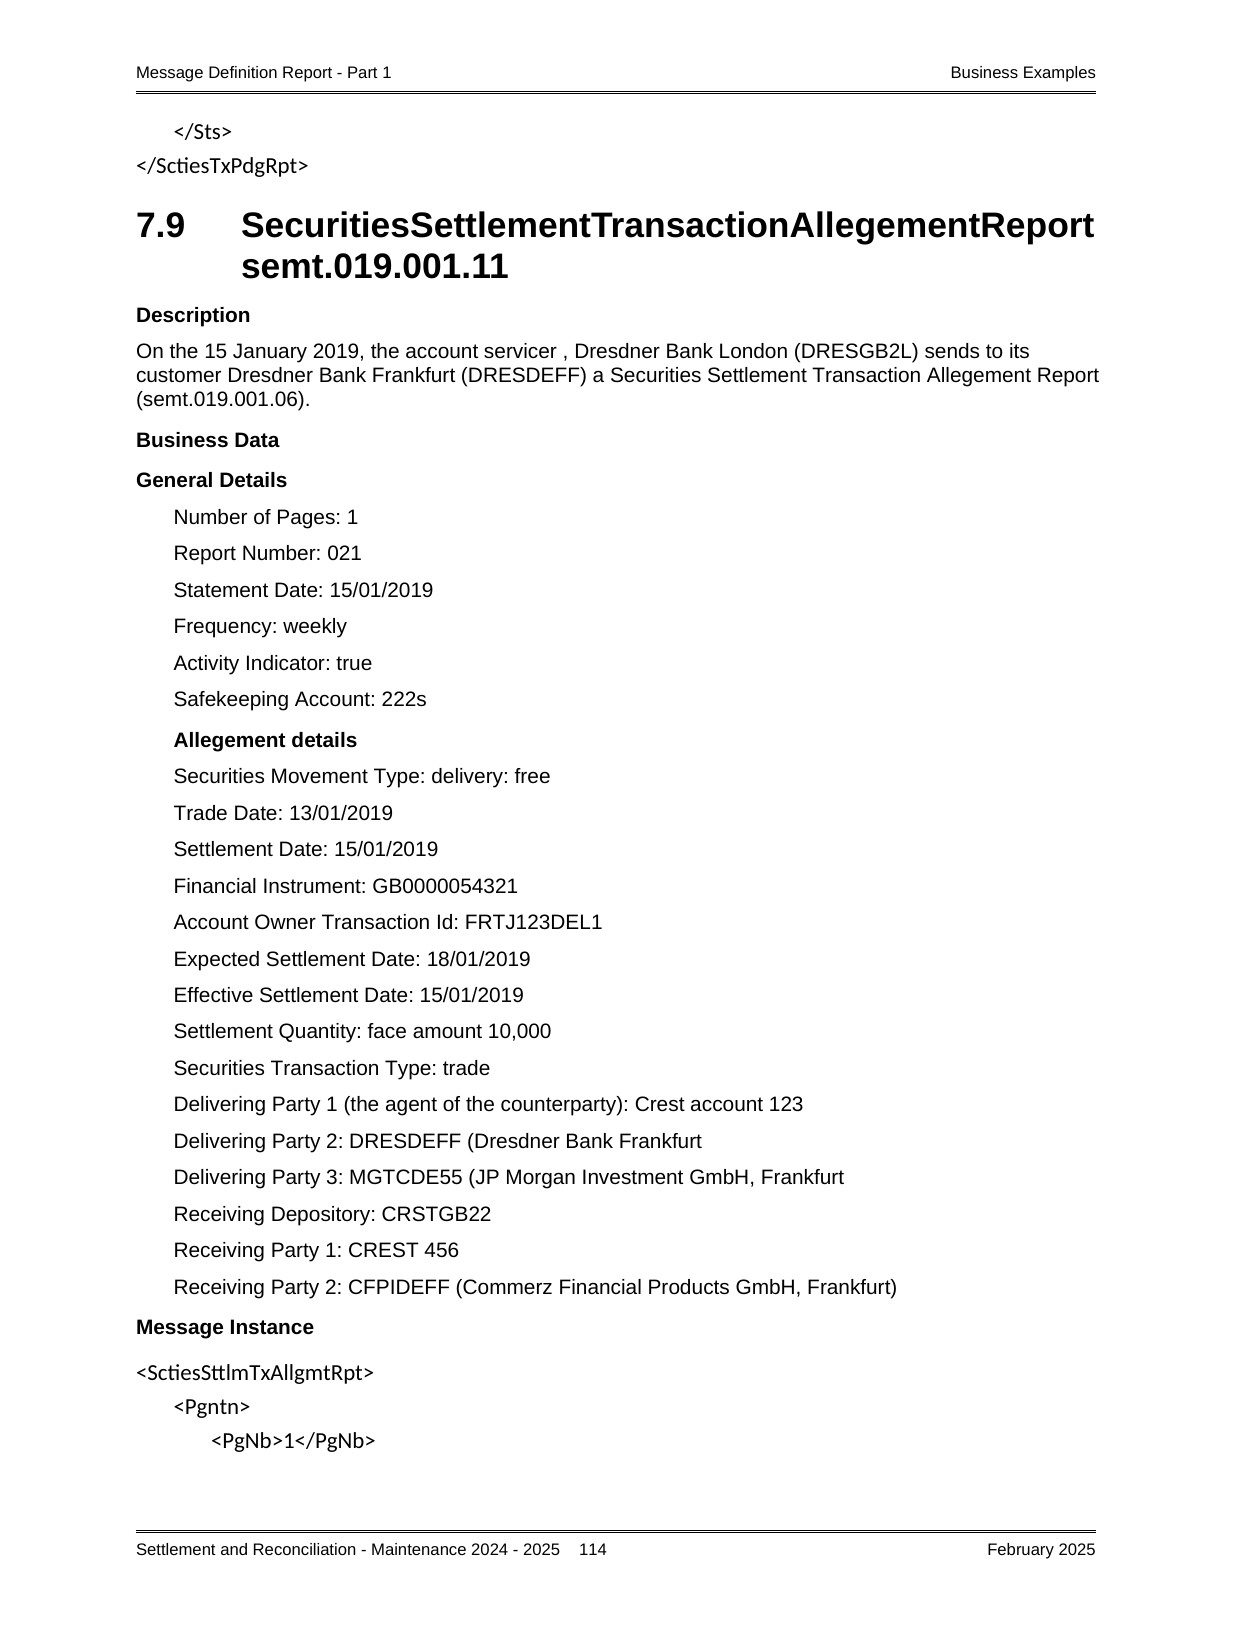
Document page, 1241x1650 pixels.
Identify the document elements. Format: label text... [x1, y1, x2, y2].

text Receiving Party 2: CFPIDEFF (Commerz Financial Products GmbH, Frankfurt) [173, 1274, 1104, 1298]
text </SctiesTxPdgRpt> [136, 151, 1104, 179]
text Activity Indicator: true [173, 651, 1104, 674]
text Securities Movement Type: delivery: free [173, 764, 1104, 788]
subtitle SecuritiesSettlementTransactionAllegementReport semt.019.001.11 [136, 204, 1104, 286]
text Delivering Party 1 (the agent of the counterparty): Crest account 123 [173, 1092, 1104, 1116]
text Delivering Party 2: DRESDEFF (Dresdner Bank Frankfurt [173, 1129, 1104, 1153]
text <Pgntn> [136, 1392, 1104, 1420]
text Allegement details [173, 728, 1104, 752]
text </Sts> [136, 117, 1104, 145]
text Frequency: weekly [173, 614, 1104, 638]
text Statement Date: 15/01/2019 [173, 578, 1104, 602]
text Expected Settlement Date: 18/01/2019 [173, 946, 1104, 970]
text <SctiesSttlmTxAllgmtRpt> [136, 1358, 1104, 1386]
text Description [136, 303, 1104, 327]
text General Details [136, 468, 1104, 492]
text Effective Settlement Date: 15/01/2019 [173, 983, 1104, 1007]
text Receiving Depository: CRSTGB22 [173, 1202, 1104, 1226]
text Message Instance [136, 1315, 1104, 1339]
text Account Owner Transaction Id: FRTJ123DEL1 [173, 910, 1104, 934]
text Delivering Party 3: MGTCDE55 (JP Morgan Investment GmbH, Frankfurt [173, 1165, 1104, 1189]
text Settlement Quantity: face amount 10,000 [173, 1019, 1104, 1043]
text Number of Pages: 1 [173, 505, 1104, 529]
text Securities Transaction Type: trade [173, 1056, 1104, 1080]
text <PgNb>1</PgNb> [136, 1426, 1104, 1454]
text Receiving Party 1: CREST 456 [173, 1238, 1104, 1262]
text Settlement Date: 15/01/2019 [173, 837, 1104, 861]
text Trade Date: 13/01/2019 [173, 801, 1104, 824]
text Financial Instrument: GB0000054321 [173, 873, 1104, 897]
text Safekeeping Account: 222s [173, 687, 1104, 711]
text Report Number: 021 [173, 541, 1104, 565]
text Business Data [136, 428, 1104, 452]
text On the 15 January 2019, the account servicer , Dresdner Bank London (DRESGB2L) sends to its customer Dresdner Bank Frankfurt (DRESDEFF) a Securities Settlement Transaction Allegement Report (semt.019.001.06). [136, 339, 1104, 411]
